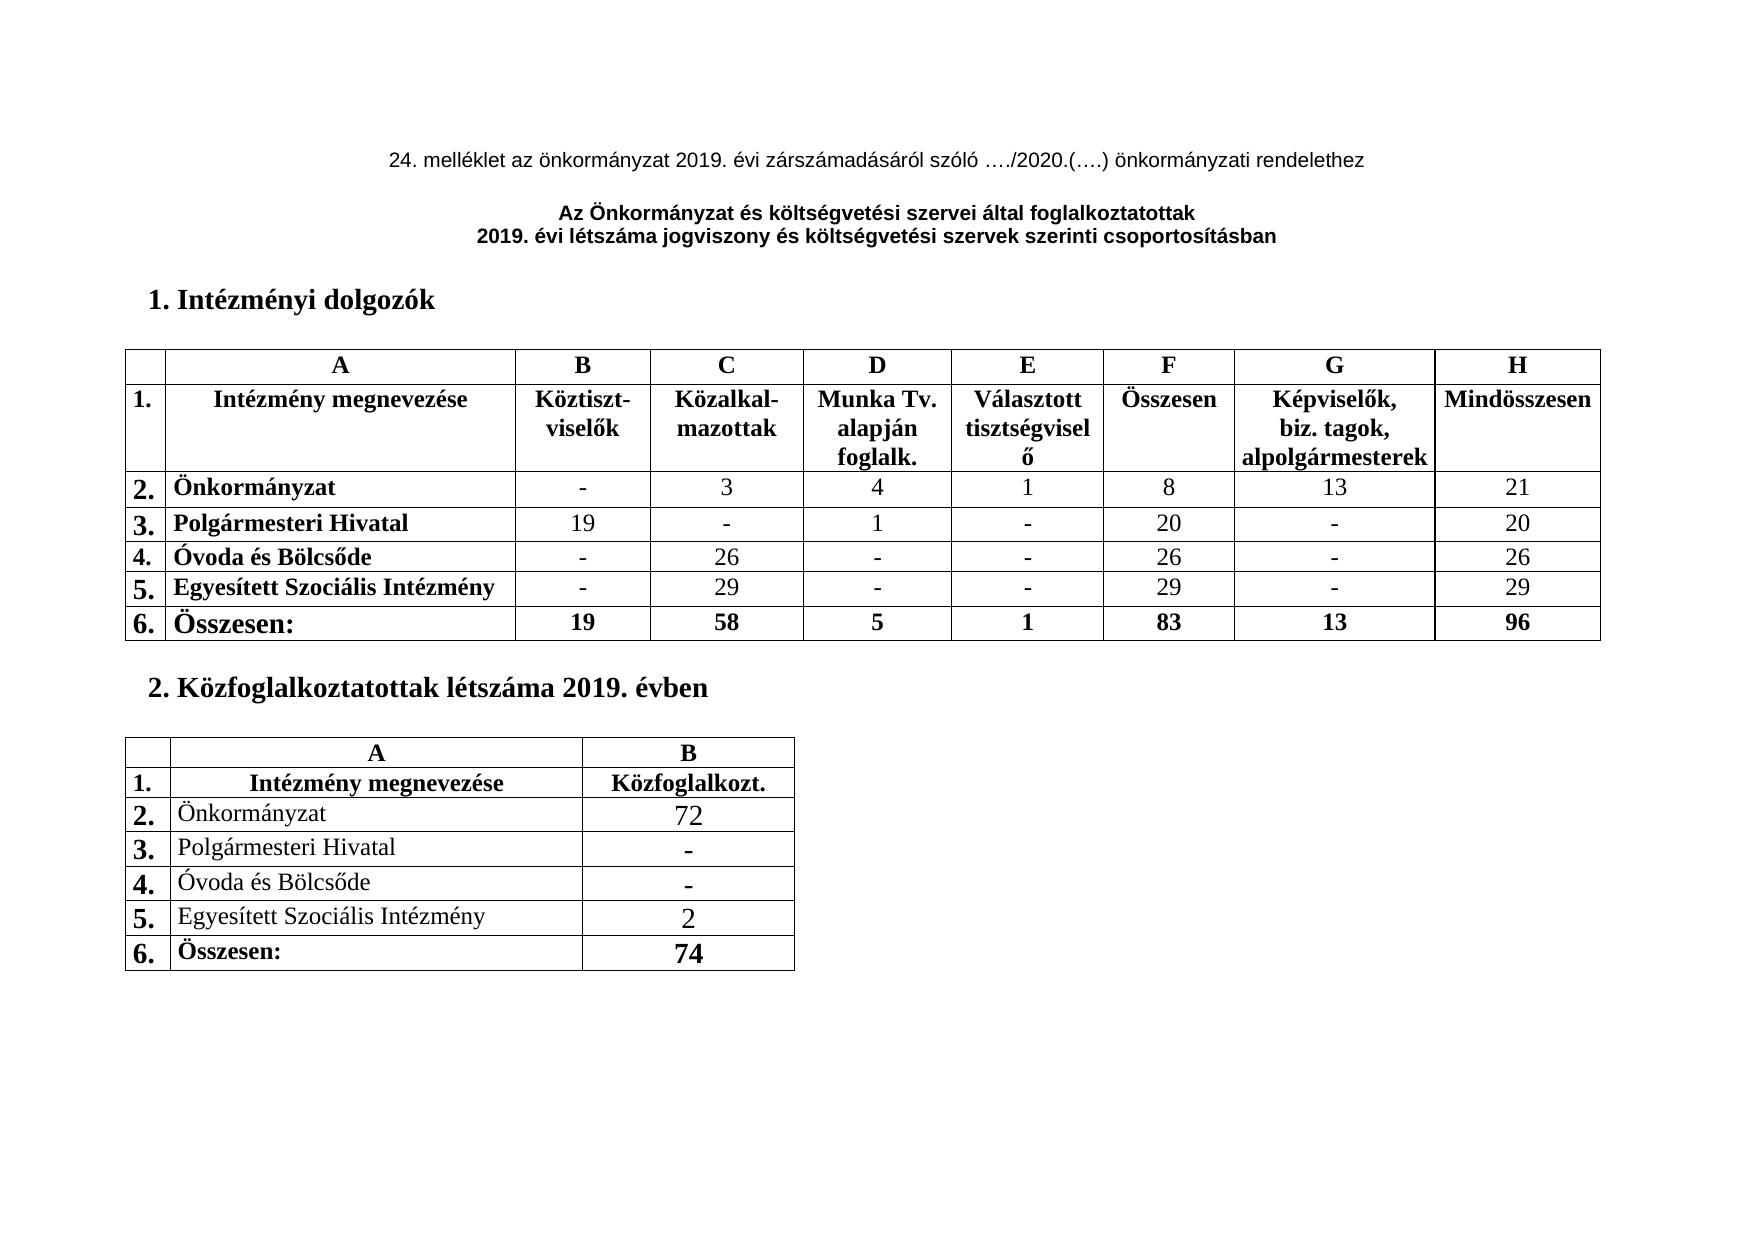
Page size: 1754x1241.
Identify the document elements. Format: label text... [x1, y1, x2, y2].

table_cell 29 [1436, 572, 1600, 606]
text 2. Közfoglalkoztatottak létszáma 2019. évben [148, 670, 1606, 703]
table_header B [583, 738, 794, 767]
table_cell Munka Tv. alapján foglalk. [804, 385, 951, 471]
table_cell - [651, 508, 803, 541]
subtitle Az Önkormányzat és költségvetési szervei által foglalkoztatottak [148, 200, 1606, 224]
table_cell 2 [583, 901, 794, 935]
table_cell 26 [651, 542, 803, 571]
table_cell 4 [804, 472, 951, 507]
table_cell 4. [126, 867, 170, 900]
table_cell - [952, 508, 1103, 541]
table_cell Intézmény megnevezése [166, 385, 515, 471]
table_cell Önkormányzat [166, 472, 515, 507]
table_cell 3. [126, 832, 170, 866]
text 1. Intézményi dolgozók [148, 282, 1606, 315]
table_cell 26 [1104, 542, 1234, 571]
table_cell 19 [516, 607, 650, 640]
table_cell 4. [126, 542, 165, 571]
table_cell Összesen [1104, 385, 1234, 471]
table_cell Összesen: [166, 607, 515, 640]
table_cell Intézmény megnevezése [171, 768, 582, 797]
table_cell Közalkal- mazottak [651, 385, 803, 471]
table_header [126, 350, 165, 383]
table_cell 5 [804, 607, 951, 640]
table_cell 29 [651, 572, 803, 606]
table_cell 1 [952, 607, 1103, 640]
table_cell Mindösszesen [1436, 385, 1600, 471]
table_cell 1 [952, 472, 1103, 507]
table_header G [1235, 350, 1434, 383]
table_cell - [804, 542, 951, 571]
table_cell Egyesített Szociális Intézmény [171, 901, 582, 935]
table_cell - [516, 572, 650, 606]
table_cell Önkormányzat [171, 798, 582, 831]
table_cell 5. [126, 901, 170, 935]
table_header C [651, 350, 803, 383]
table_cell Közfoglalkozt. [583, 768, 794, 797]
table_cell 21 [1436, 472, 1600, 507]
table_cell 19 [516, 508, 650, 541]
table_cell 13 [1235, 472, 1434, 507]
table_cell 1. [126, 768, 170, 797]
table_cell - [1235, 508, 1434, 541]
table_header B [516, 350, 650, 383]
table_cell - [516, 472, 650, 507]
table_cell 83 [1104, 607, 1234, 640]
table_cell Polgármesteri Hivatal [166, 508, 515, 541]
table_cell 3. [126, 508, 165, 541]
table_cell 74 [583, 936, 794, 969]
table_header D [804, 350, 951, 383]
table_cell 8 [1104, 472, 1234, 507]
table_cell - [1235, 542, 1434, 571]
table_cell 72 [583, 798, 794, 831]
table_cell 29 [1104, 572, 1234, 606]
table_cell 1 [804, 508, 951, 541]
table_cell Képviselők, biz. tagok, alpolgármesterek [1235, 385, 1434, 471]
table_header A [171, 738, 582, 767]
table_cell Óvoda és Bölcsőde [166, 542, 515, 571]
table_cell - [804, 572, 951, 606]
table_cell 5. [126, 572, 165, 606]
table_cell 2. [126, 798, 170, 831]
table_cell Választott tisztségviselő [952, 385, 1103, 471]
table_cell 13 [1235, 607, 1434, 640]
table_cell Polgármesteri Hivatal [171, 832, 582, 866]
table_cell 58 [651, 607, 803, 640]
table_cell Összesen: [171, 936, 582, 969]
table_header H [1436, 350, 1600, 383]
table_cell 96 [1436, 607, 1600, 640]
table_cell 6. [126, 607, 165, 640]
table_cell - [583, 832, 794, 866]
table_cell 1. [126, 385, 165, 471]
table_header A [166, 350, 515, 383]
table_header F [1104, 350, 1234, 383]
table_header [126, 738, 170, 767]
table_cell 6. [126, 936, 170, 969]
table_cell - [583, 867, 794, 900]
table_cell 26 [1436, 542, 1600, 571]
table_cell Egyesített Szociális Intézmény [166, 572, 515, 606]
text 24. melléklet az önkormányzat 2019. évi zárszámadásáról szóló …./2020.(….) önkormányzati rendelethez [148, 148, 1606, 172]
table_cell Köztiszt- viselők [516, 385, 650, 471]
table_cell 3 [651, 472, 803, 507]
subtitle 2019. évi létszáma jogviszony és költségvetési szervek szerinti csoportosításban [148, 224, 1606, 248]
table_cell - [1235, 572, 1434, 606]
table_cell 20 [1436, 508, 1600, 541]
table_cell Óvoda és Bölcsőde [171, 867, 582, 900]
table_cell 20 [1104, 508, 1234, 541]
table_cell 2. [126, 472, 165, 507]
table_cell - [516, 542, 650, 571]
table_cell - [952, 572, 1103, 606]
table_cell - [952, 542, 1103, 571]
table_header E [952, 350, 1103, 383]
